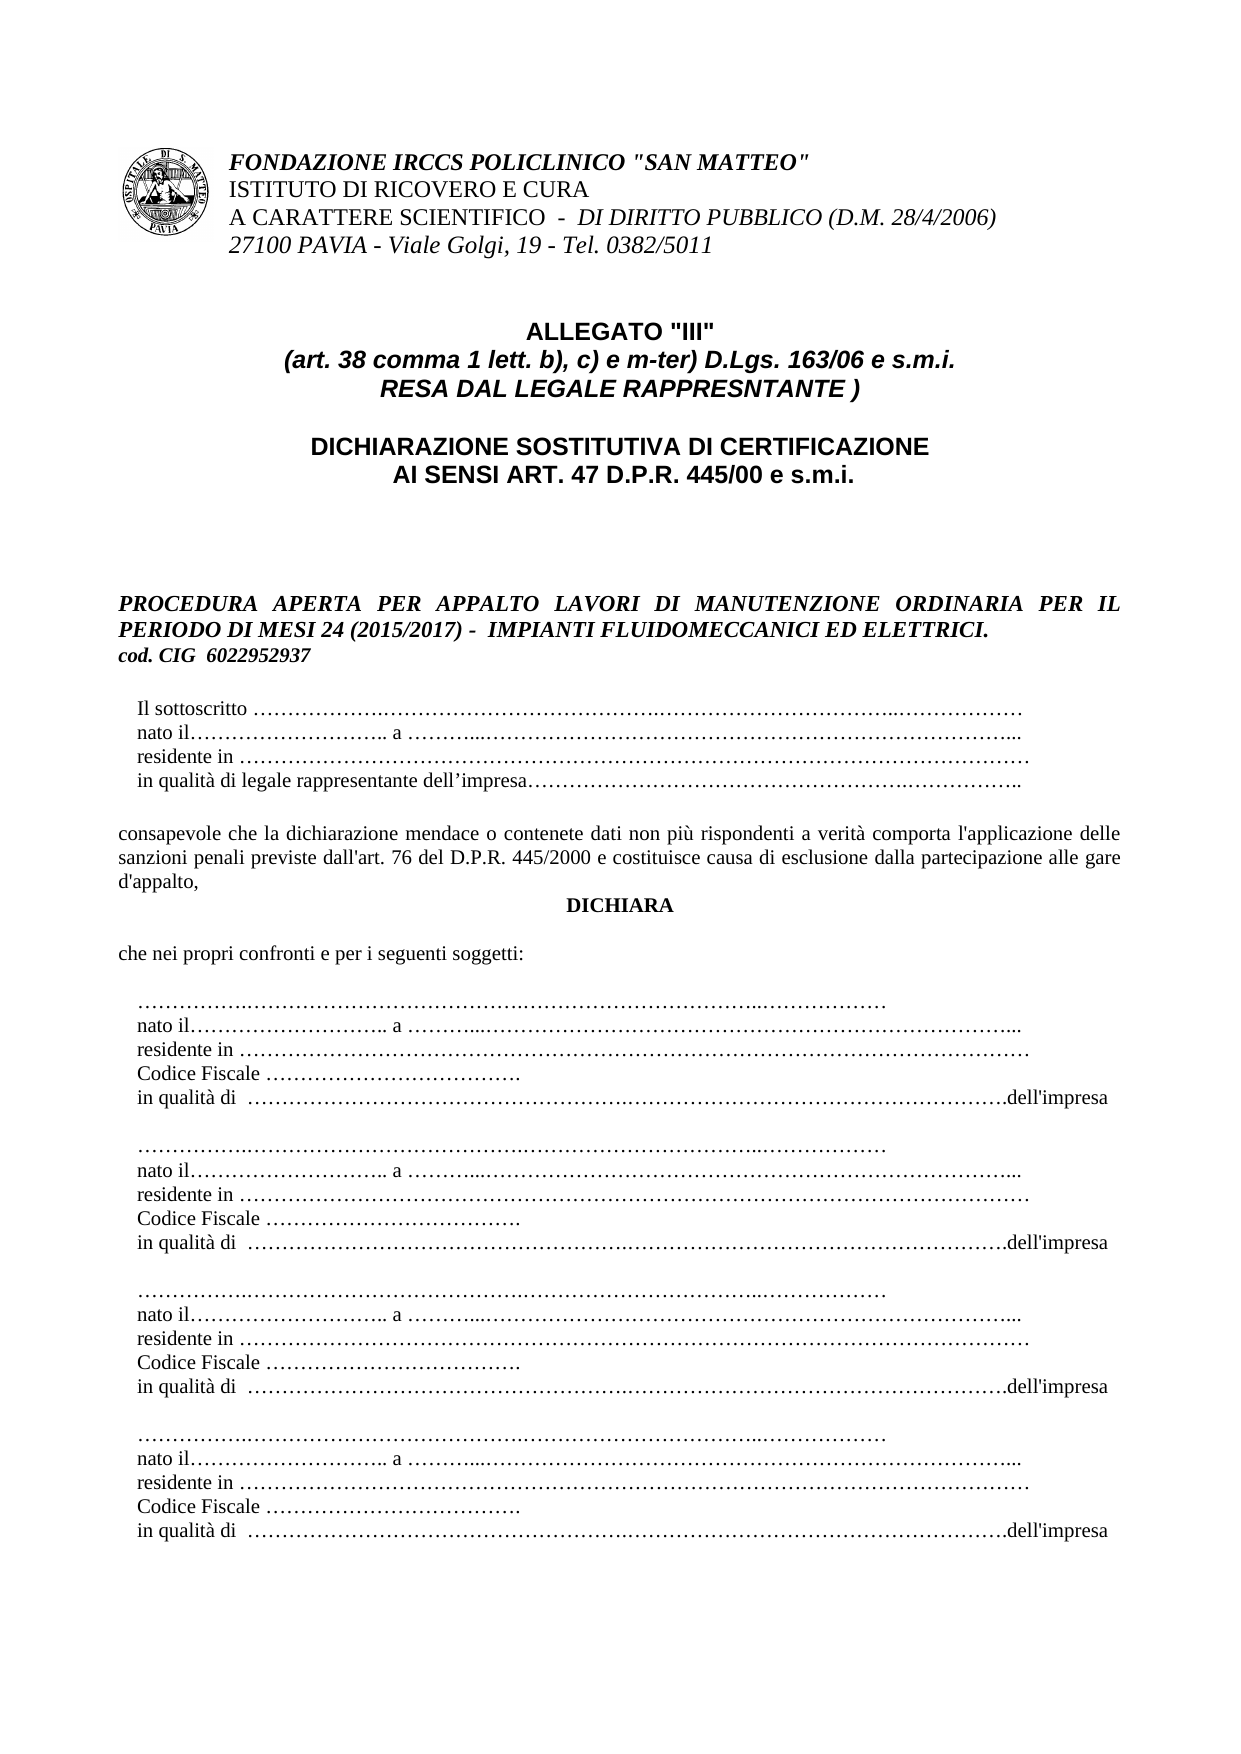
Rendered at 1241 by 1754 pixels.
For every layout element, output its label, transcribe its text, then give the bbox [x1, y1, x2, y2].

text in qualità di ……………………………………………….……………………………………………….dell'impresa [118, 1518, 1122, 1542]
text in qualità di ……………………………………………….……………………………………………….dell'impresa [118, 1085, 1122, 1109]
subtitle PROCEDURA APERTA PER APPALTO LAVORI DI MANUTENZIONE ORDINARIA PER IL PERIODO DI MESI 24 (2015/2017) - IMPIANTI FLUIDOMECCANICI ED ELETTRICI. [118, 590, 1122, 643]
text residente in …………………………………………………………………………………………………… [118, 1037, 1122, 1061]
table_header [111, 148, 221, 259]
text Codice Fiscale ………………………………. [118, 1206, 1122, 1230]
text …………….………………………………….……………………………..……………… [137, 1133, 1122, 1157]
text ALLEGATO "III" [118, 317, 1122, 345]
text nato il……………………….. a ………...…………………………………………………………………... [137, 1157, 1122, 1182]
text residente in …………………………………………………………………………………………………… [118, 1470, 1122, 1494]
text Codice Fiscale ………………………………. [118, 1350, 1122, 1374]
text residente in …………………………………………………………………………………………………… [118, 1182, 1122, 1206]
text che nei propri confronti e per i seguenti soggetti: [118, 941, 1122, 965]
text nato il……………………….. a ………...…………………………………………………………………... [137, 1013, 1122, 1037]
text consapevole che la dichiarazione mendace o contenete dati non più rispondenti a verità comporta l'applicazione delle sanzioni penali previste dall'art. 76 del D.P.R. 445/2000 e costituisce causa di esclusione dalla partecipazione alle gare d'appalto, [118, 821, 1122, 893]
text DICHIARAZIONE SOSTITUTIVA DI CERTIFICAZIONE [118, 432, 1122, 460]
text nato il……………………….. a ………...…………………………………………………………………... [137, 1446, 1122, 1470]
text Codice Fiscale ………………………………. [118, 1494, 1122, 1518]
text (art. 38 comma 1 lett. b), c) e m-ter) D.Lgs. 163/06 e s.m.i. [118, 345, 1122, 374]
text nato il……………………….. a ………...…………………………………………………………………... [137, 720, 1122, 744]
text DICHIARA [118, 893, 1122, 917]
text …………….………………………………….……………………………..……………… [137, 1278, 1122, 1302]
text cod. CIG 6022952937 [118, 643, 1122, 667]
text in qualità di legale rappresentante dell’impresa……………………………………………….…………….. [118, 768, 1122, 792]
text residente in …………………………………………………………………………………………………… [118, 744, 1122, 768]
text residente in …………………………………………………………………………………………………… [118, 1326, 1122, 1350]
text in qualità di ……………………………………………….……………………………………………….dell'impresa [118, 1374, 1122, 1398]
text in qualità di ……………………………………………….……………………………………………….dell'impresa [118, 1230, 1122, 1254]
text Codice Fiscale ………………………………. [118, 1061, 1122, 1085]
text …………….………………………………….……………………………..……………… [137, 1422, 1122, 1446]
text RESA DAL LEGALE RAPPRESNTANTE ) [118, 374, 1122, 403]
text nato il……………………….. a ………...…………………………………………………………………... [137, 1302, 1122, 1326]
text …………….………………………………….……………………………..……………… [137, 989, 1122, 1013]
text Il sottoscritto ……………….………………………………….……………………………..……………… [137, 696, 1122, 720]
text AI SENSI ART. 47 D.P.R. 445/00 e s.m.i. [118, 460, 1122, 489]
table_header FONDAZIONE IRCCS POLICLINICO "SAN MATTEO" ISTITUTO DI RICOVERO E CURA A CARATTERE SCIENTIFICO - DI DIRITTO PUBBLICO (D.M. 28/4/2006) 27100 PAVIA - Viale Golgi, 19 - Tel. 0382/5011 [221, 148, 1129, 259]
